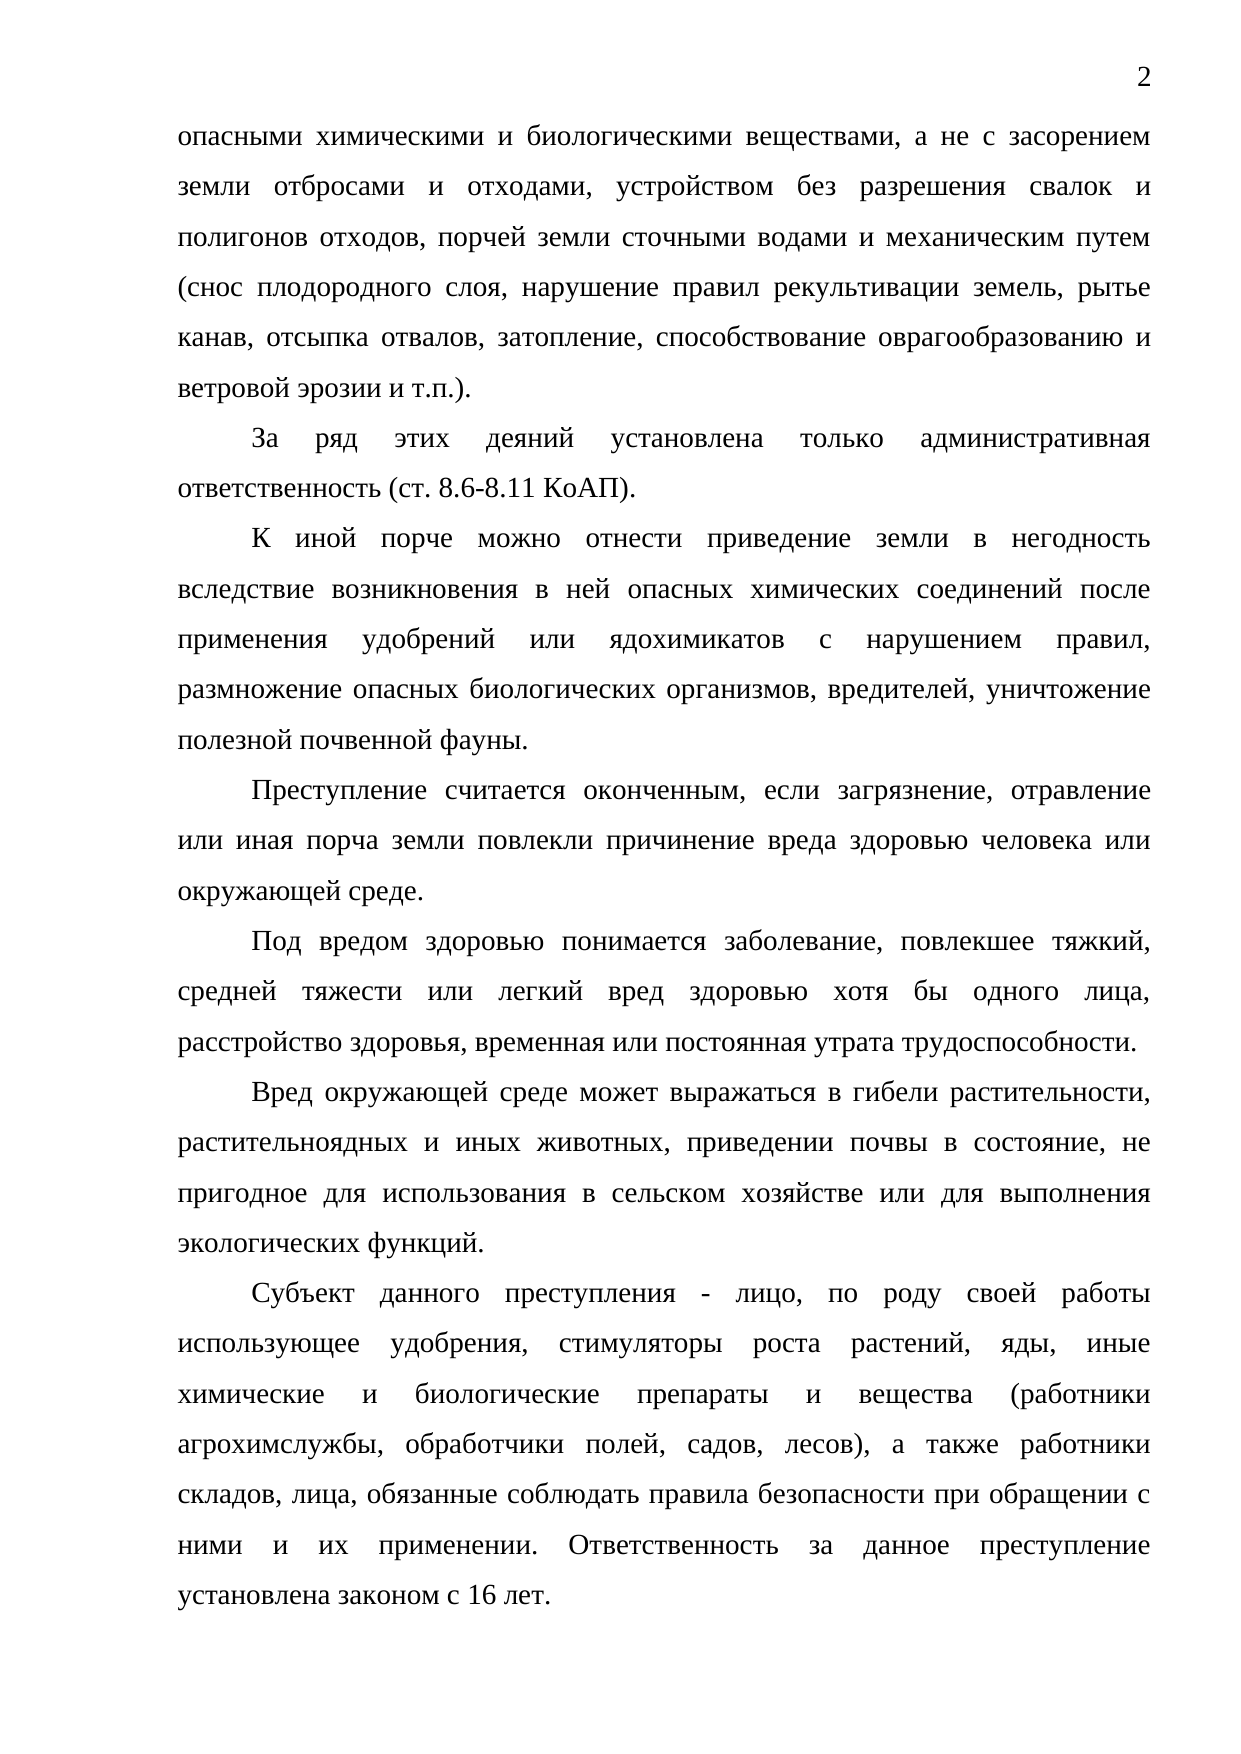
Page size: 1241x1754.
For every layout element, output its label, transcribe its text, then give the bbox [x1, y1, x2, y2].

text К иной порче можно отнести приведение земли в негодность вследствие возникновения в ней опасных химических соединений после применения удобрений или ядохимикатов с нарушением правил, размножение опасных биологических организмов, вредителей, уничтожение полезной почвенной фауны. [177, 521, 1152, 755]
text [177, 118, 1152, 403]
text За ряд этих деяний установлена только административная ответственность (ст. 8.6-8.11 КоАП). [177, 420, 1152, 504]
text Под вредом здоровью понимается заболевание, повлекшее тяжкий, средней тяжести или легкий вред здоровью хотя бы одного лица, расстройство здоровья, временная или постоянная утрата трудоспособности. [177, 923, 1152, 1057]
text Преступление считается оконченным, если загрязнение, отравление или иная порча земли повлекли причинение вреда здоровью человека или окружающей среде. [177, 772, 1152, 906]
text Субъект данного преступления - лицо, по роду своей работы использующее удобрения, стимуляторы роста растений, яды, иные химические и биологические препараты и вещества (работники агрохимслужбы, обработчики полей, садов, лесов), а также работники складов, лица, обязанные соблюдать правила безопасности при обращении с ними и их применении. Ответственность за данное преступление установлена законом с 16 лет. [177, 1275, 1152, 1611]
text Вред окружающей среде может выражаться в гибели растительности, растительноядных и иных животных, приведении почвы в состояние, не пригодное для использования в сельском хозяйстве или для выполнения экологических функций. [177, 1074, 1152, 1258]
